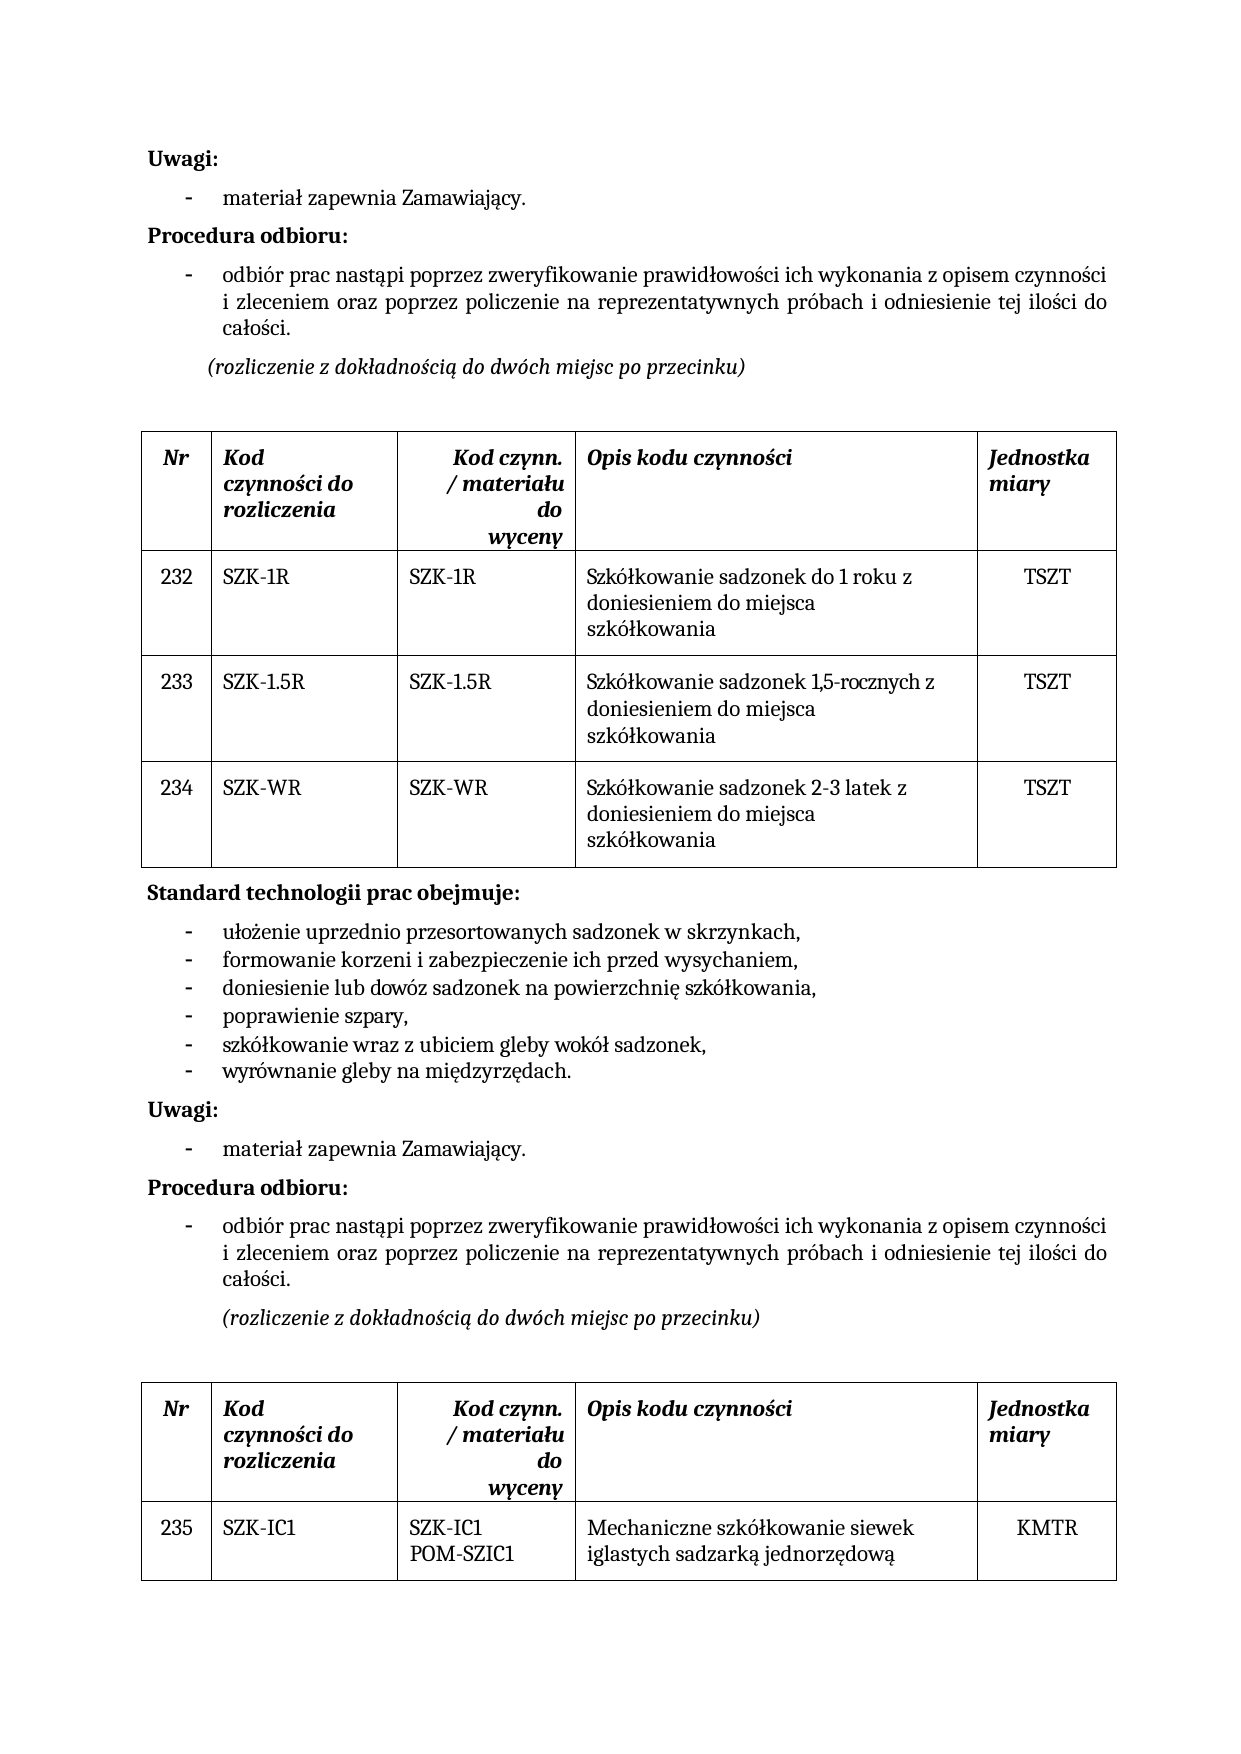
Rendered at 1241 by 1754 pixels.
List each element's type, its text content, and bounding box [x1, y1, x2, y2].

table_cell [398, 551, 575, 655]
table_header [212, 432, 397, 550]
list szkółkowanie wraz z ubiciem gleby wokół sadzonek, [185, 1029, 1192, 1058]
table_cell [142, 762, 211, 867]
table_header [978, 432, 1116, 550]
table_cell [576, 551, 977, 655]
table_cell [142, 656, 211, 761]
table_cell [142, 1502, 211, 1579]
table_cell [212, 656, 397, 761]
list poprawienie szpary, [185, 1002, 1192, 1029]
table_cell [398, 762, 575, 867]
list materiał zapewnia Zamawiający. [185, 1136, 1192, 1162]
subtitle Procedura odbioru: [147, 1174, 1192, 1201]
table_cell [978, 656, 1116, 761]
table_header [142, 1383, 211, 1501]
list wyrównanie gleby na międzyrzędach. [185, 1058, 1192, 1084]
list materiał zapewnia Zamawiający. [185, 184, 1192, 211]
list formowanie korzeni i zabezpieczenie ich przed wysychaniem, [185, 945, 1192, 973]
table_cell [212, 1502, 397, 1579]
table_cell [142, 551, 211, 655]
list ułożenie uprzednio przesortowanych sadzonek w skrzynkach, [185, 919, 1192, 945]
subtitle Uwagi: [147, 1097, 1192, 1123]
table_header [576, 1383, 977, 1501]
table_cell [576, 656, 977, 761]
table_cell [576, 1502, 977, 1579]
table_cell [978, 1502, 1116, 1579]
subtitle Uwagi: [147, 146, 1192, 172]
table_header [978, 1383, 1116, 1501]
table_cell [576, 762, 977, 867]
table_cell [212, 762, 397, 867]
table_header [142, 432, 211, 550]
list doniesienie lub dowóz sadzonek na powierzchnię szkółkowania, [185, 973, 1192, 1001]
text (rozliczenie z dokładnością do dwóch miejsc po przecinku) [221, 1305, 1192, 1331]
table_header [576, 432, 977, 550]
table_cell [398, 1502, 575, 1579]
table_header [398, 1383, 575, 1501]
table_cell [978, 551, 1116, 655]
subtitle Procedura odbioru: [147, 223, 1192, 249]
subtitle Standard technologii prac obejmuje: [147, 880, 1192, 907]
list odbiór prac nastąpi poprzez zweryfikowanie prawidłowości ich wykonania z opisem czynności i zleceniem oraz poprzez policzenie na reprezentatywnych próbach i odniesienie tej ilości do całości. [185, 262, 1108, 341]
list odbiór prac nastąpi poprzez zweryfikowanie prawidłowości ich wykonania z opisem czynności i zleceniem oraz poprzez policzenie na reprezentatywnych próbach i odniesienie tej ilości do całości. [185, 1213, 1108, 1292]
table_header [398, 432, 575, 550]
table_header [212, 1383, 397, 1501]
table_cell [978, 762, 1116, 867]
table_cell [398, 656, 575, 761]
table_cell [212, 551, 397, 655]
text (rozliczenie z dokładnością do dwóch miejsc po przecinku) [206, 354, 1192, 380]
